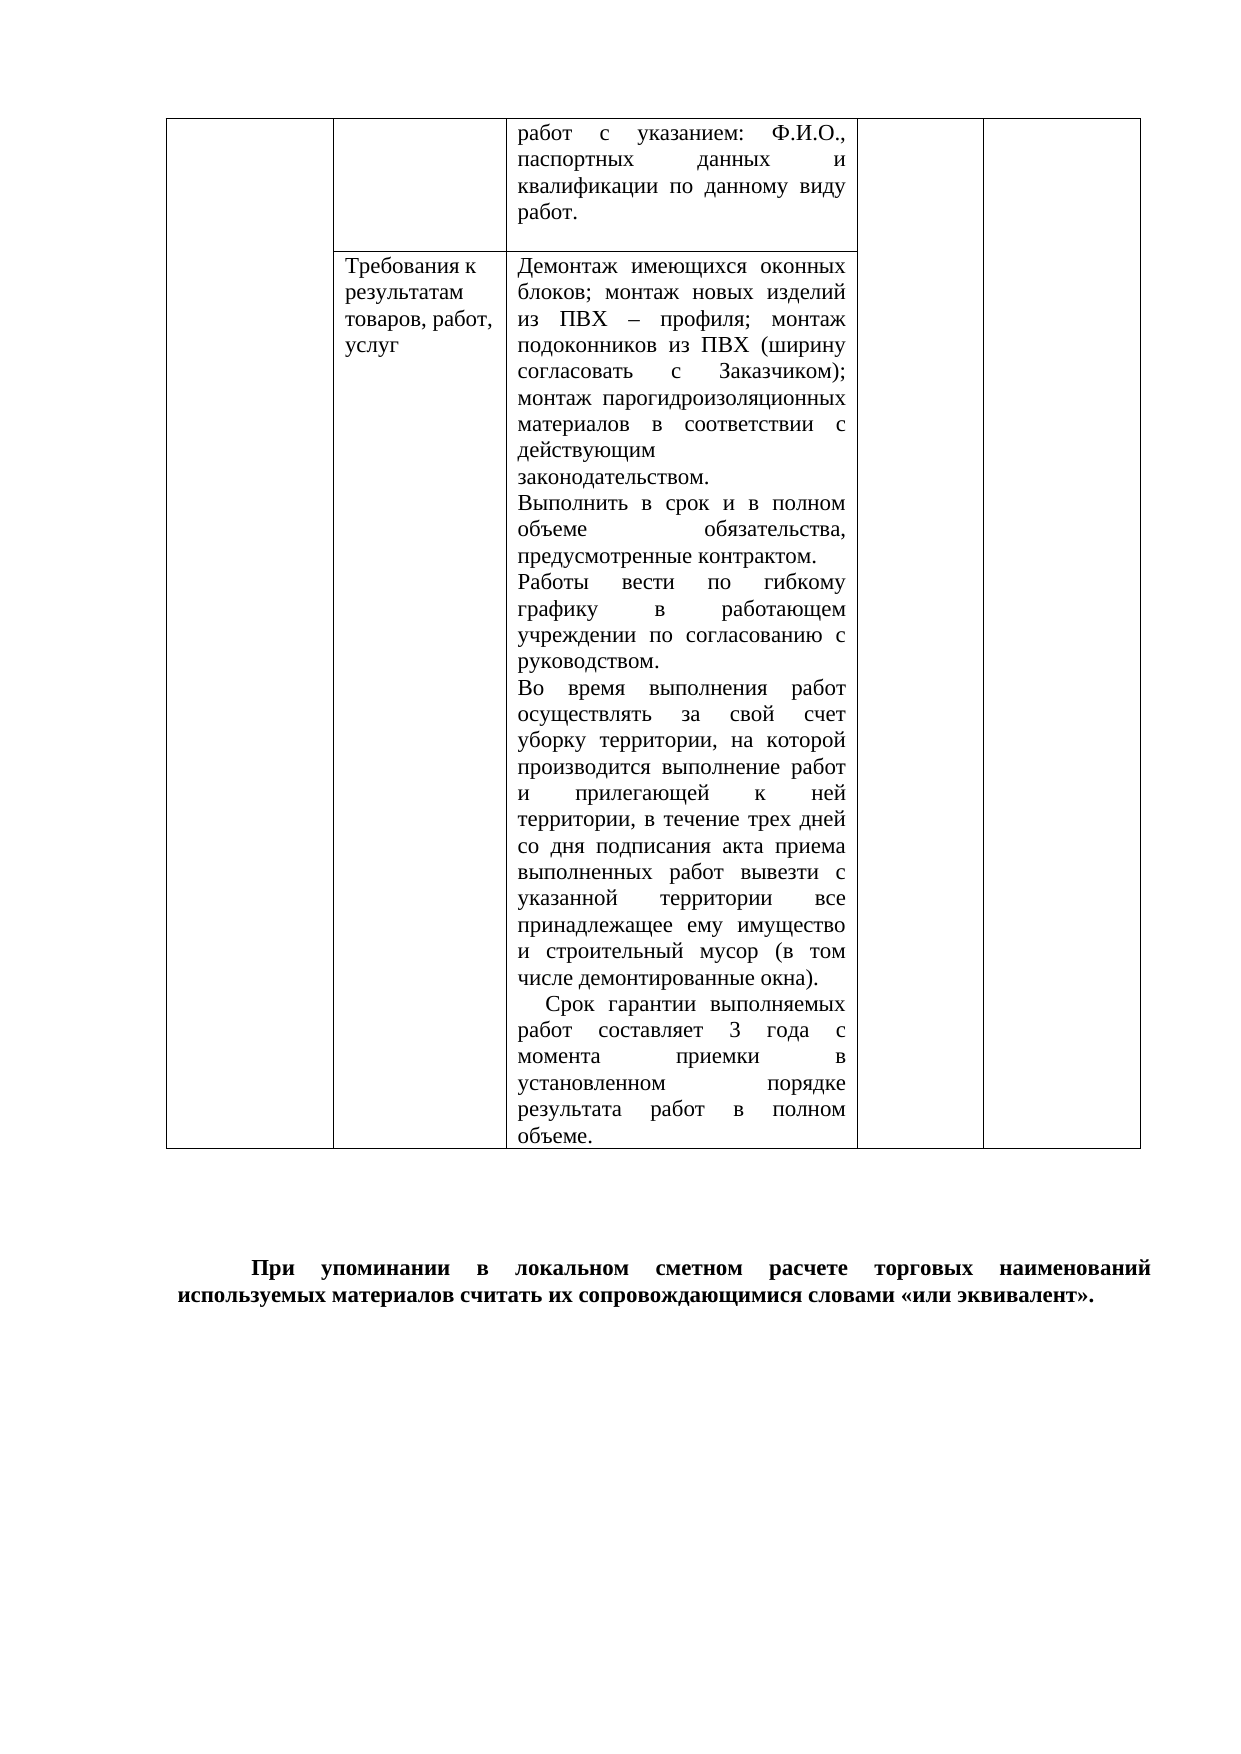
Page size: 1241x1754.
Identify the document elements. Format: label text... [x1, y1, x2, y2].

table_cell Требования к результатам товаров, работ, услуг [334, 252, 506, 1148]
table_cell Демонтаж имеющихся оконных блоков; монтаж новых изделий из ПВХ – профиля; монтаж подоконников из ПВХ (ширину согласовать с Заказчиком); монтаж парогидроизоляционных материалов в соответствии с действующим законодательством. Выполнить в срок и в полном объеме обязательства, предусмотренные контрактом. Работы вести по гибкому графику в работающем учреждении по согласованию с руководством. Во время выполнения работ осуществлять за свой счет уборку территории, на которой производится выполнение работ и прилегающей к ней территории, в течение трех дней со дня подписания акта приема выполненных работ вывезти с указанной территории все принадлежащее ему имущество и строительный мусор (в том числе демонтированные окна). Срок гарантии выполняемых работ составляет 3 года с момента приемки в установленном порядке результата работ в полном объеме. [507, 252, 857, 1148]
text При упоминании в локальном сметном расчете торговых наименований используемых материалов считать их сопровождающимися словами «или эквивалент». [177, 1254, 1152, 1307]
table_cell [334, 119, 506, 251]
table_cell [507, 119, 857, 251]
